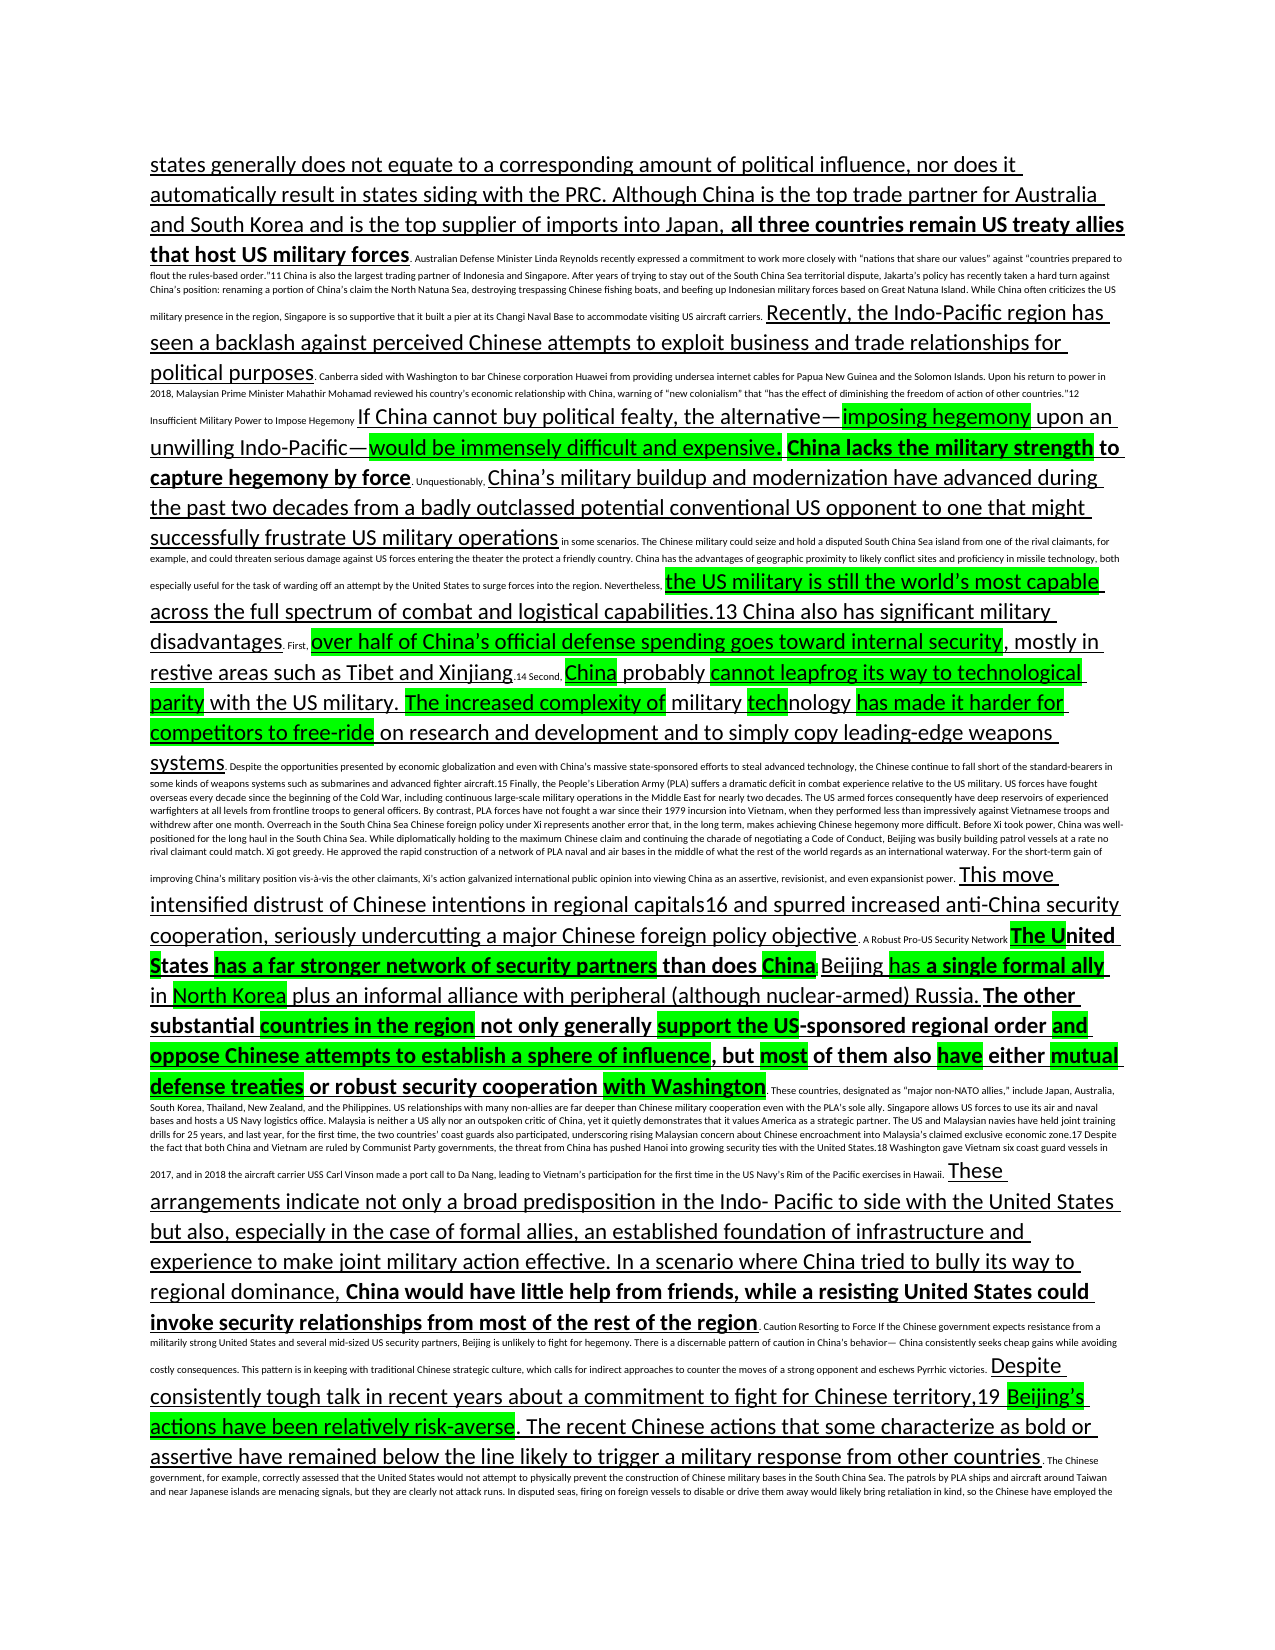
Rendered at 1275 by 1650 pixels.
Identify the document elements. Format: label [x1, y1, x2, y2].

text [150, 458, 1125, 1497]
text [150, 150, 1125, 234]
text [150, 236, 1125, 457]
